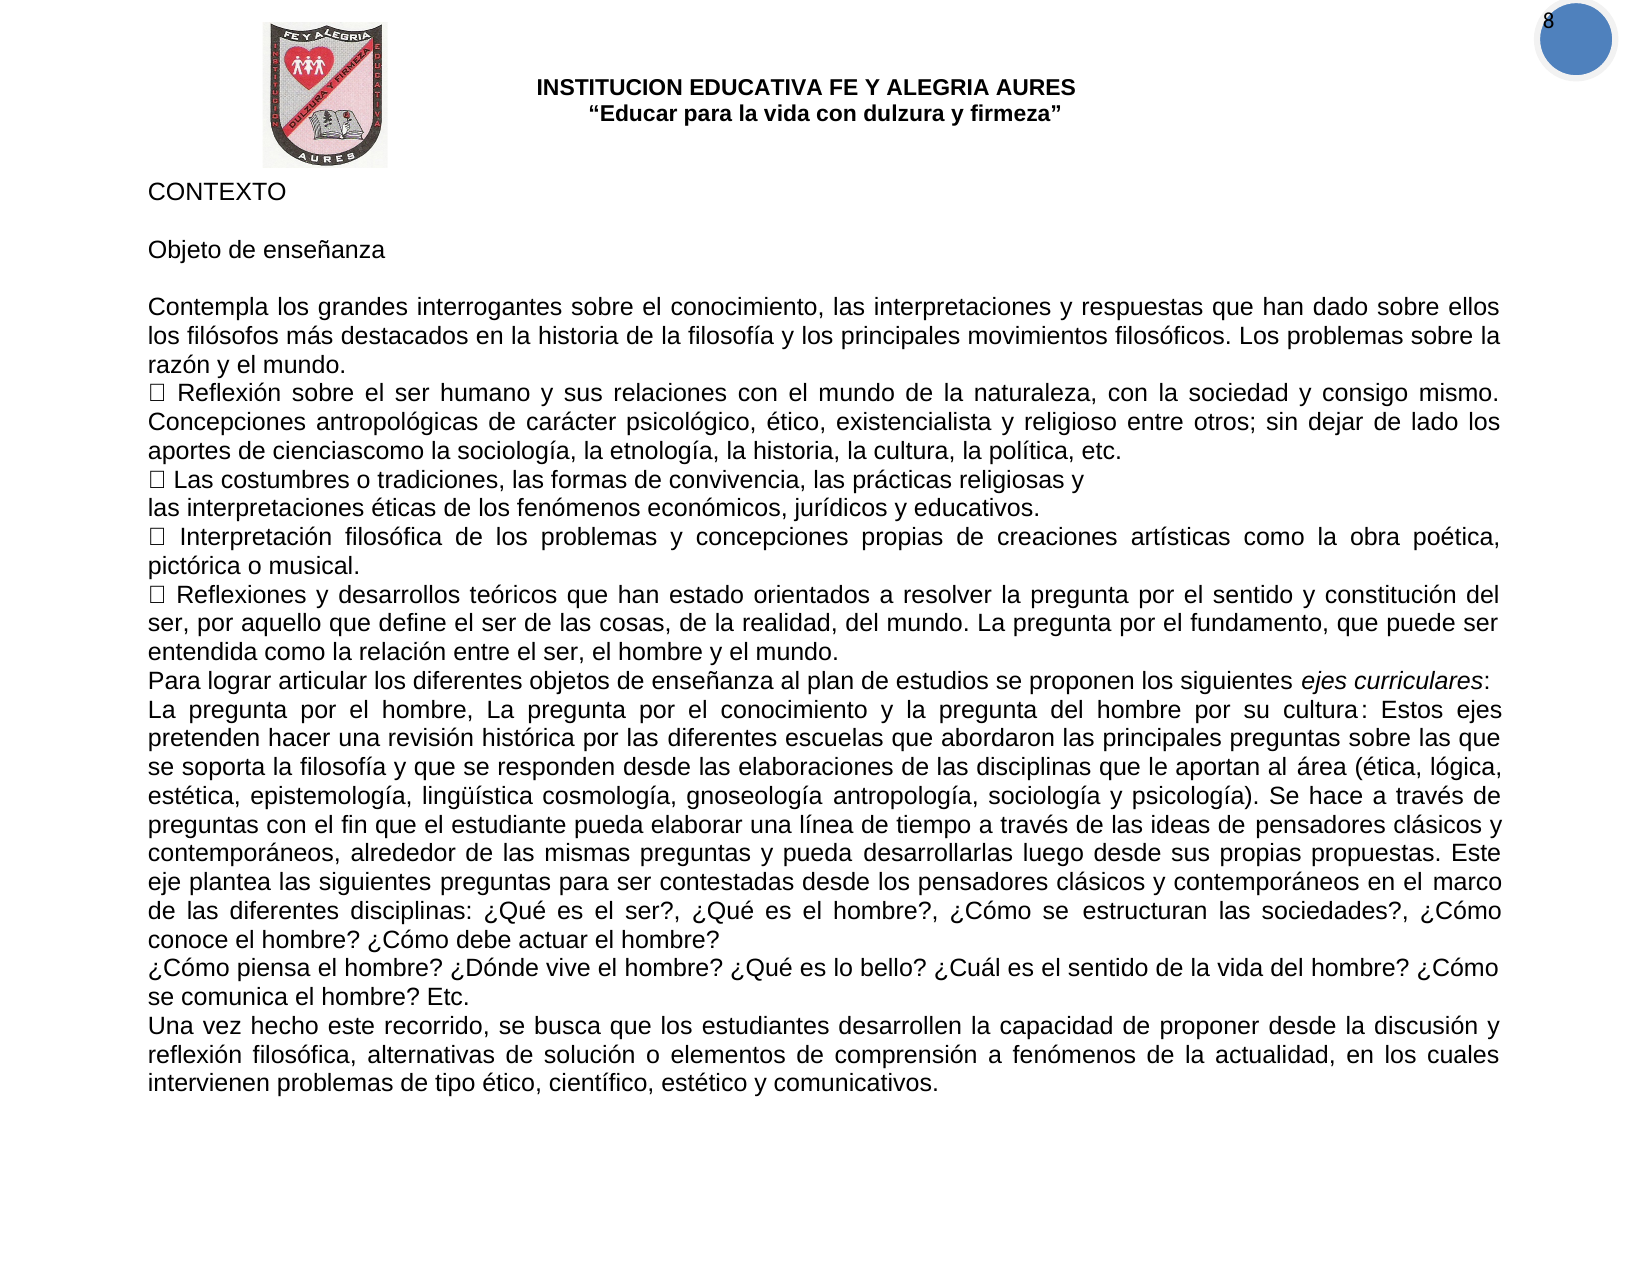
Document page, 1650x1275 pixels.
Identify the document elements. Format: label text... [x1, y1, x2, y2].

text  Las costumbres o tradiciones, las formas de convivencia, las prácticas religiosas y [148, 465, 1502, 493]
text Objeto de enseñanza [148, 235, 1502, 263]
text Una vez hecho este recorrido, se busca que los estudiantes desarrollen la capacidad de proponer desde la discusión y reflexión filosófica, alternativas de solución o elementos de comprensión a fenómenos de la actualidad, en los cuales intervienen problemas de tipo ético, científico, estético y comunicativos. [148, 1011, 1502, 1097]
text  Reflexión sobre el ser humano y sus relaciones con el mundo de la naturaleza, con la sociedad y consigo mismo. Concepciones antropológicas de carácter psicológico, ético, existencialista y religioso entre otros; sin dejar de lado los aportes de cienciascomo la sociología, la etnología, la historia, la cultura, la política, etc. [148, 378, 1502, 465]
text La pregunta por el hombre, La pregunta por el conocimiento y la pregunta del hombre por su cultura: Estos ejes pretenden hacer una revisión histórica por las diferentes escuelas que abordaron las principales preguntas sobre las que se soporta la filosofía y que se responden desde las elaboraciones de las disciplinas que le aportan al área (ética, lógica, estética, epistemología, lingüística cosmología, gnoseología antropología, sociología y psicología). Se hace a través de preguntas con el fin que el estudiante pueda elaborar una línea de tiempo a través de las ideas de pensadores clásicos y contemporáneos, alrededor de las mismas preguntas y pueda desarrollarlas luego desde sus propias propuestas. Este eje plantea las siguientes preguntas para ser contestadas desde los pensadores clásicos y contemporáneos en el marco de las diferentes disciplinas: ¿Qué es el ser?, ¿Qué es el hombre?, ¿Cómo se estructuran las sociedades?, ¿Cómo conoce el hombre? ¿Cómo debe actuar el hombre? [148, 695, 1502, 953]
text Contempla los grandes interrogantes sobre el conocimiento, las interpretaciones y respuestas que han dado sobre ellos los filósofos más destacados en la historia de la filosofía y los principales movimientos filosóficos. Los problemas sobre la razón y el mundo. [148, 292, 1502, 378]
text CONTEXTO [148, 177, 1502, 206]
text  Reflexiones y desarrollos teóricos que han estado orientados a resolver la pregunta por el sentido y constitución del ser, por aquello que define el ser de las cosas, de la realidad, del mundo. La pregunta por el fundamento, que puede ser entendida como la relación entre el ser, el hombre y el mundo. [148, 580, 1502, 666]
text Para lograr articular los diferentes objetos de enseñanza al plan de estudios se proponen los siguientes ejes curriculares: [148, 666, 1502, 695]
text  Interpretación filosófica de los problemas y concepciones propias de creaciones artísticas como la obra poética, pictórica o musical. [148, 522, 1502, 580]
text ¿Cómo piensa el hombre? ¿Dónde vive el hombre? ¿Qué es lo bello? ¿Cuál es el sentido de la vida del hombre? ¿Cómo se comunica el hombre? Etc. [148, 953, 1502, 1011]
text las interpretaciones éticas de los fenómenos económicos, jurídicos y educativos. [148, 493, 1502, 522]
picture [262, 22, 388, 167]
